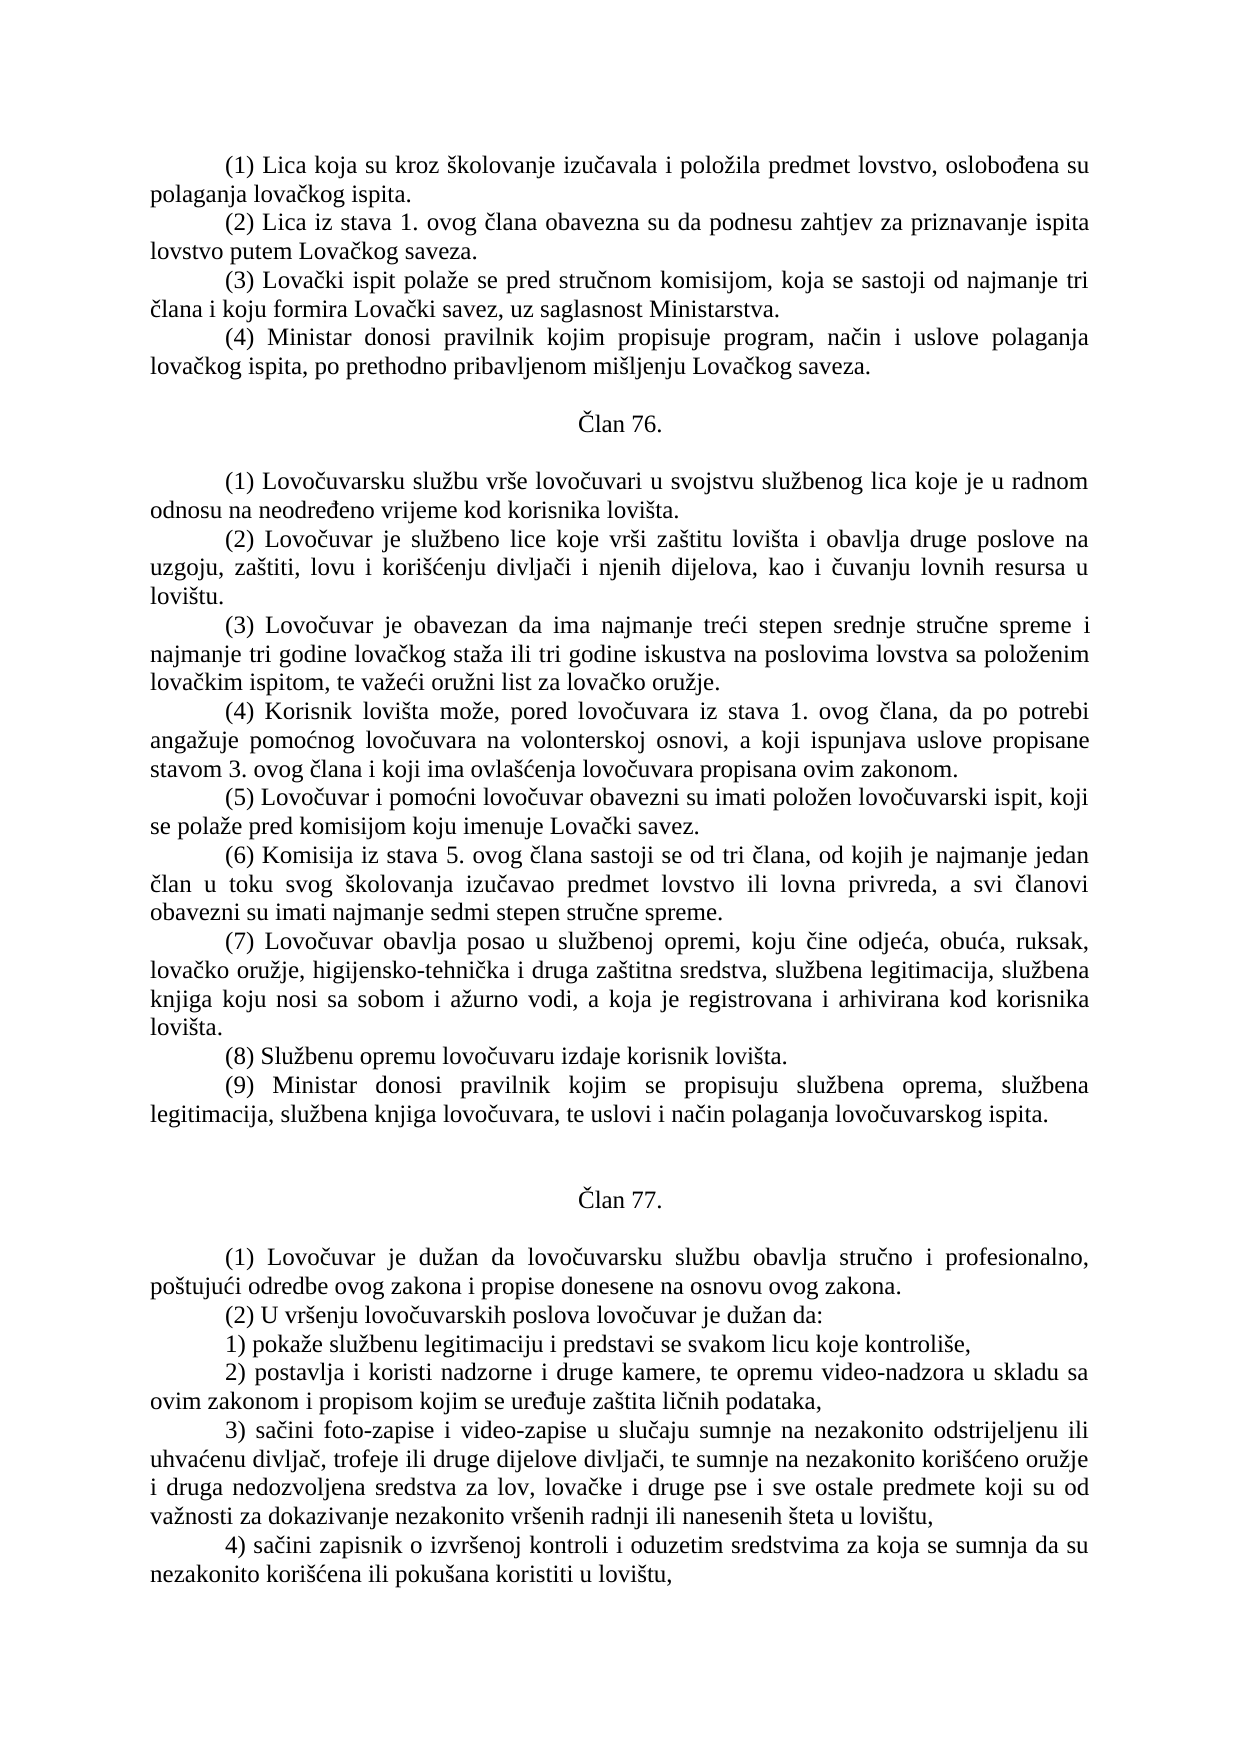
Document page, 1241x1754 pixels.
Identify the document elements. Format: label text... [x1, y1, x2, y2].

text (4) Ministar donosi pravilnik kojim propisuje program, način i uslove polaganja lovačkog ispita, po prethodno pribavljenom mišljenju Lovačkog saveza. [150, 322, 1090, 380]
text 4) sačini zapisnik o izvršenoj kontroli i oduzetim sredstvima za koja se sumnja da su nezakonito korišćena ili pokušana koristiti u lovištu, [150, 1530, 1090, 1587]
text (3) Lovački ispit polaže se pred stručnom komisijom, koja se sastoji od najmanje tri člana i koju formira Lovački savez, uz saglasnost Ministarstva. [150, 265, 1090, 322]
text (4) Korisnik lovišta može, pored lovočuvara iz stava 1. ovog člana, da po potrebi angažuje pomoćnog lovočuvara na volonterskoj osnovi, a koji ispunjava uslove propisane stavom 3. ovog člana i koji ima ovlašćenja lovočuvara propisana ovim zakonom. [150, 696, 1090, 782]
text (1) Lovočuvar je dužan da lovočuvarsku službu obavlja stručno i profesionalno, poštujući odredbe ovog zakona i propise donesene na osnovu ovog zakona. [150, 1242, 1090, 1300]
text (9) Ministar donosi pravilnik kojim se propisuju službena oprema, službena legitimacija, službena knjiga lovočuvara, te uslovi i način polaganja lovočuvarskog ispita. [150, 1070, 1090, 1127]
text 2) postavlja i koristi nadzorne i druge kamere, te opremu video-nadzora u skladu sa ovim zakonom i propisom kojim se uređuje zaštita ličnih podataka, [150, 1357, 1090, 1415]
text 3) sačini foto-zapise i video-zapise u slučaju sumnje na nezakonito odstrijeljenu ili uhvaćenu divljač, trofeje ili druge dijelove divljači, te sumnje na nezakonito korišćeno oružje i druga nedozvoljena sredstva za lov, lovačke i druge pse i sve ostale predmete koji su od važnosti za dokazivanje nezakonito vršenih radnji ili nanesenih šteta u lovištu, [150, 1415, 1090, 1530]
text (1) Lica koja su kroz školovanje izučavala i položila predmet lovstvo, oslobođena su polaganja lovačkog ispita. [150, 150, 1090, 207]
text 1) pokaže službenu legitimaciju i predstavi se svakom licu koje kontroliše, [150, 1329, 1090, 1357]
text (2) Lovočuvar je službeno lice koje vrši zaštitu lovišta i obavlja druge poslove na uzgoju, zaštiti, lovu i korišćenju divljači i njenih dijelova, kao i čuvanju lovnih resursa u lovištu. [150, 524, 1090, 610]
text (7) Lovočuvar obavlja posao u službenoj opremi, koju čine odjeća, obuća, ruksak, lovačko oružje, higijensko-tehnička i druga zaštitna sredstva, službena legitimacija, službena knjiga koju nosi sa sobom i ažurno vodi, a koja je registrovana i arhivirana kod korisnika lovišta. [150, 926, 1090, 1041]
text (8) Službenu opremu lovočuvaru izdaje korisnik lovišta. [150, 1041, 1090, 1070]
text (2) Lica iz stava 1. ovog člana obavezna su da podnesu zahtjev za priznavanje ispita lovstvo putem Lovačkog saveza. [150, 207, 1090, 265]
text (2) U vršenju lovočuvarskih poslova lovočuvar je dužan da: [150, 1300, 1090, 1329]
text (3) Lovočuvar je obavezan da ima najmanje treći stepen srednje stručne spreme i najmanje tri godine lovačkog staža ili tri godine iskustva na poslovima lovstva sa položenim lovačkim ispitom, te važeći oružni list za lovačko oružje. [150, 610, 1090, 696]
text (5) Lovočuvar i pomoćni lovočuvar obavezni su imati položen lovočuvarski ispit, koji se polaže pred komisijom koju imenuje Lovački savez. [150, 782, 1090, 840]
text Član 77. [150, 1185, 1090, 1214]
text (1) Lovočuvarsku službu vrše lovočuvari u svojstvu službenog lica koje je u radnom odnosu na neodređeno vrijeme kod korisnika lovišta. [150, 466, 1090, 524]
text Član 76. [150, 409, 1090, 437]
text (6) Komisija iz stava 5. ovog člana sastoji se od tri člana, od kojih je najmanje jedan član u toku svog školovanja izučavao predmet lovstvo ili lovna privreda, a svi članovi obavezni su imati najmanje sedmi stepen stručne spreme. [150, 840, 1090, 926]
